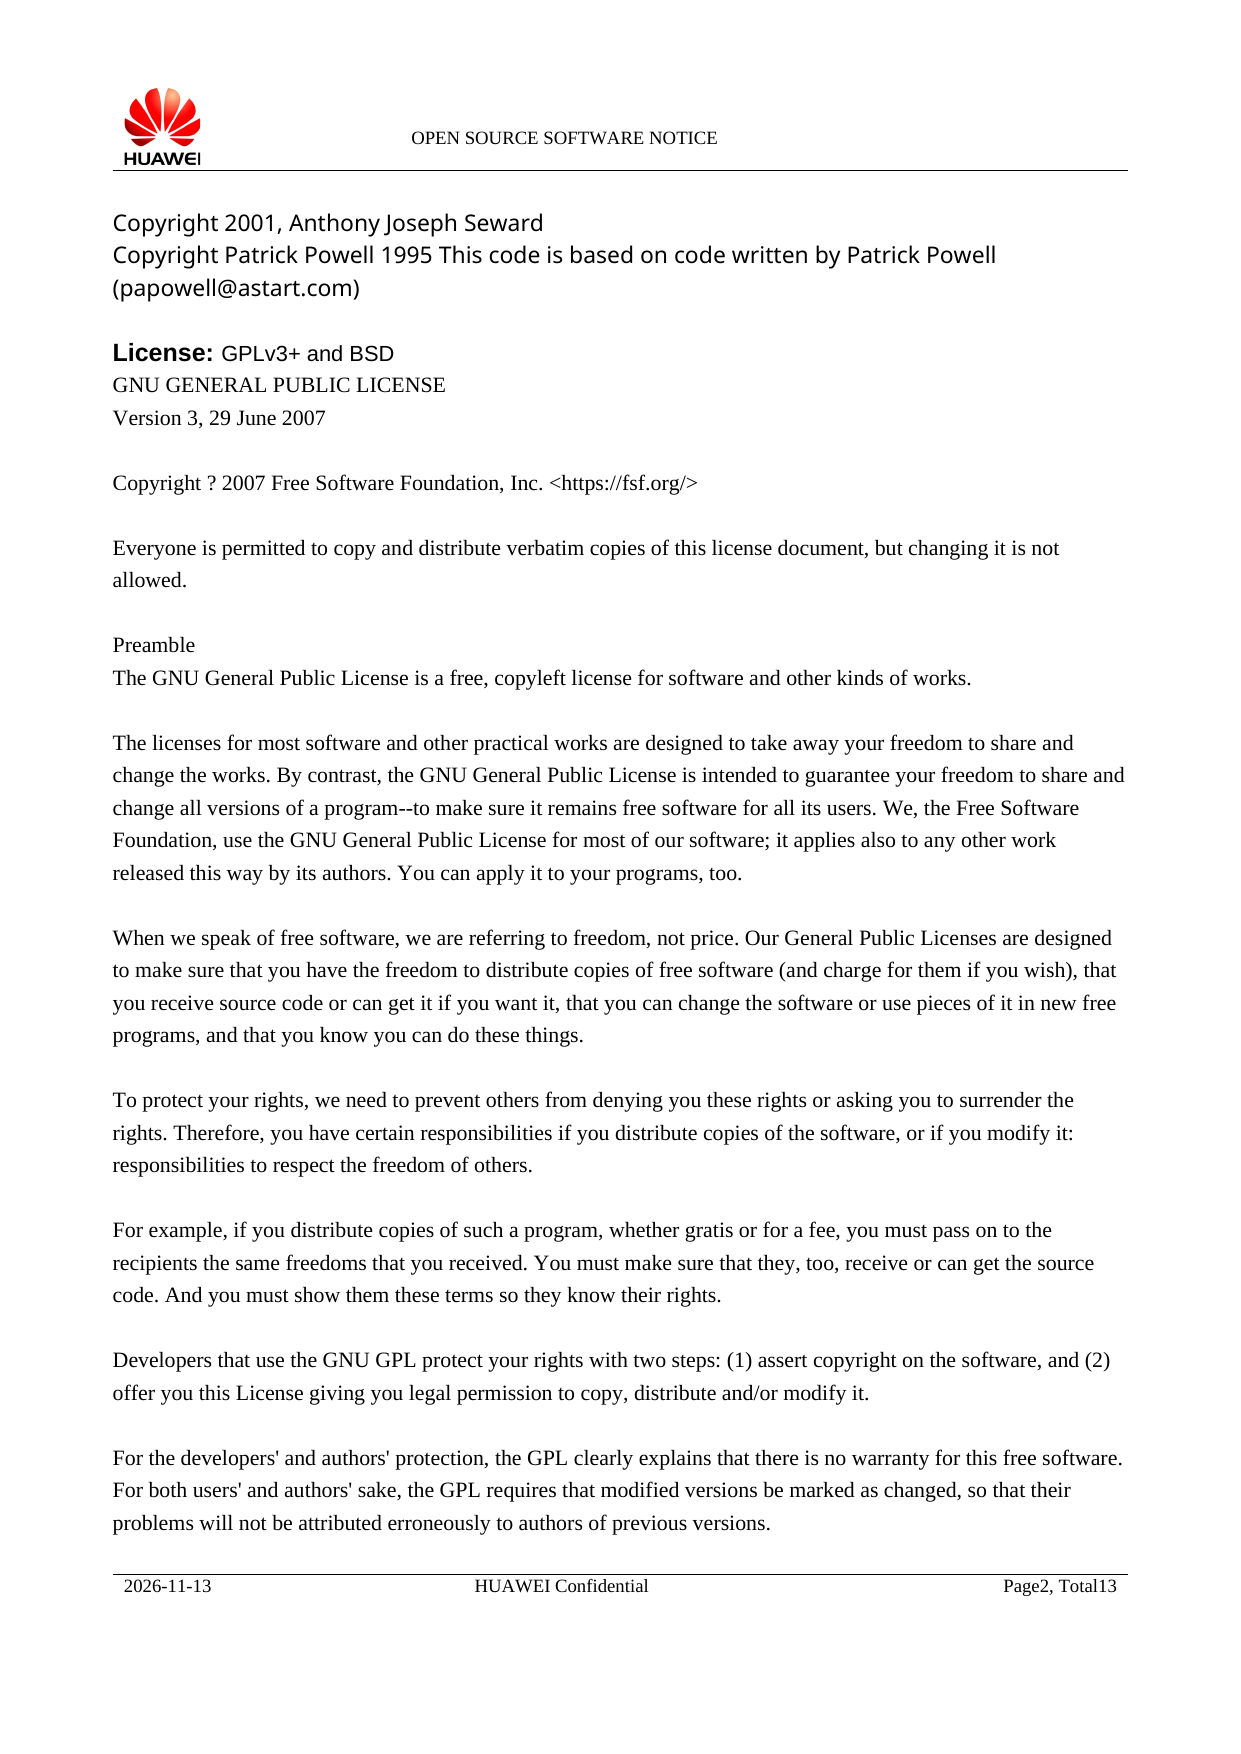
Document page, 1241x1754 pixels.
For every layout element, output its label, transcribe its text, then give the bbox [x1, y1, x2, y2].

picture [124, 88, 201, 165]
text License: GPLv3+ and BSD [112, 336, 1128, 369]
